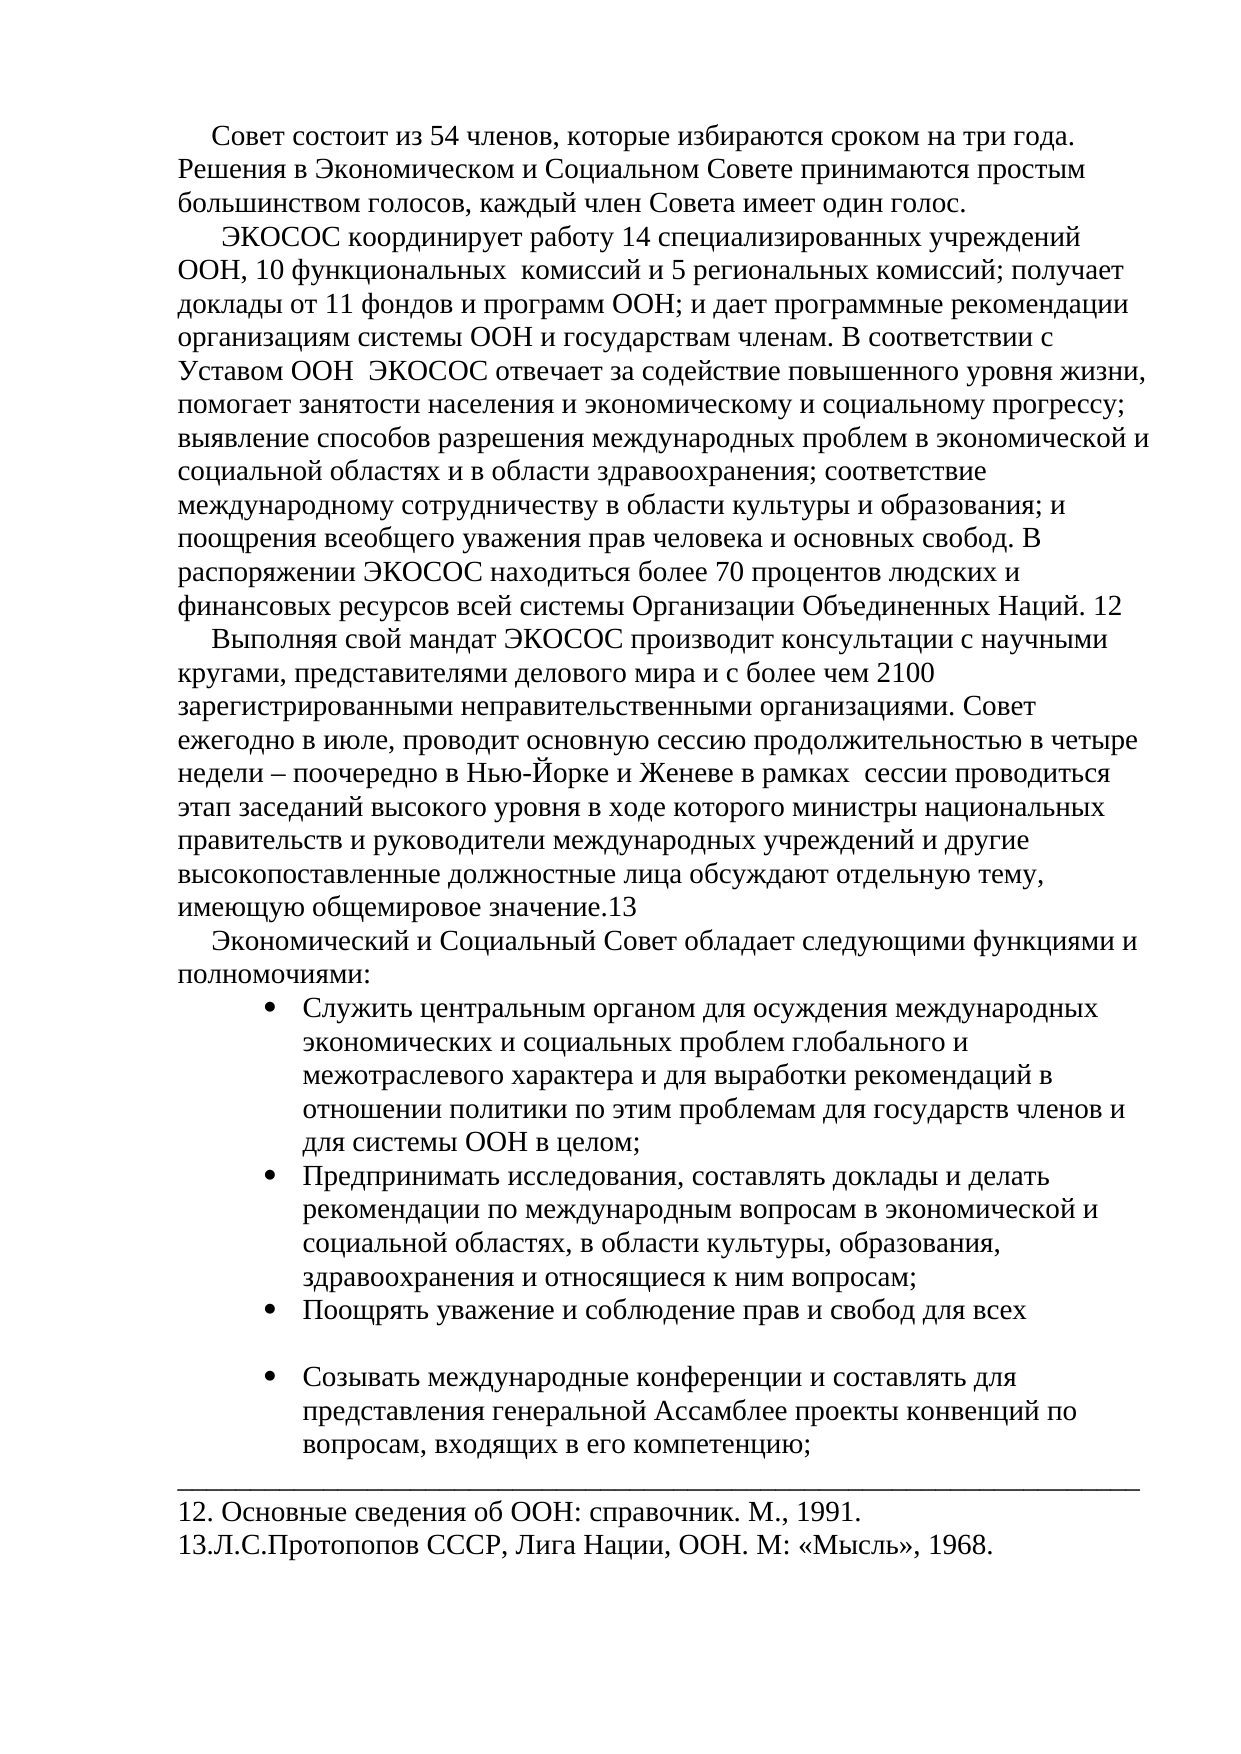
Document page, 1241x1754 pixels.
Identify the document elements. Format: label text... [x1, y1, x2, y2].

list Предпринимать исследования, составлять доклады и делать рекомендации по международным вопросам в экономической и социальной областях, в области культуры, образования, здравоохранения и относящиеся к ним вопросам; [265, 1158, 1152, 1292]
list Созывать международные конференции и составлять для представления генеральной Ассамблее проекты конвенций по вопросам, входящих в его компетенцию; [265, 1359, 1152, 1460]
text Выполняя свой мандат ЭКОСОС производит консультации с научными кругами, представителями делового мира и с более чем 2100 зарегистрированными неправительственными организациями. Совет ежегодно в июле, проводит основную сессию продолжительностью в четыре недели – поочередно в Нью-Йорке и Женеве в рамках сессии проводиться этап заседаний высокого уровня в ходе которого министры национальных правительств и руководители международных учреждений и другие высокопоставленные должностные лица обсуждают отдельную тему, имеющую общемировое значение.13 [177, 621, 1152, 923]
text 13.Л.С.Протопопов СССР, Лига Нации, ООН. М: «Мысль», 1968. [177, 1527, 1152, 1561]
list Поощрять уважение и соблюдение прав и свобод для всех [265, 1292, 1152, 1326]
text __________________________________________________________________ [177, 1460, 1152, 1494]
text Экономический и Социальный Совет обладает следующими функциями и полномочиями: [177, 923, 1152, 990]
text 12. Основные сведения об ООН: справочник. М., 1991. [177, 1494, 1152, 1527]
text ЭКОСОС координирует работу 14 специализированных учреждений ООН, 10 функциональных комиссий и 5 региональных комиссий; получает доклады от 11 фондов и программ ООН; и дает программные рекомендации организациям системы ООН и государствам членам. В соответствии с Уставом ООН ЭКОСОС отвечает за содействие повышенного уровня жизни, помогает занятости населения и экономическому и социальному прогрессу; выявление способов разрешения международных проблем в экономической и социальной областях и в области здравоохранения; соответствие международному сотрудничеству в области культуры и образования; и поощрения всеобщего уважения прав человека и основных свобод. В распоряжении ЭКОСОС находиться более 70 процентов людских и финансовых ресурсов всей системы Организации Объединенных Наций. 12 [177, 219, 1152, 621]
list Служить центральным органом для осуждения международных экономических и социальных проблем глобального и межотраслевого характера и для выработки рекомендаций в отношении политики по этим проблемам для государств членов и для системы ООН в целом; [265, 990, 1152, 1158]
text Совет состоит из 54 членов, которые избираются сроком на три года. [177, 118, 1152, 152]
text Решения в Экономическом и Социальном Совете принимаются простым большинством голосов, каждый член Совета имеет один голос. [177, 152, 1152, 219]
